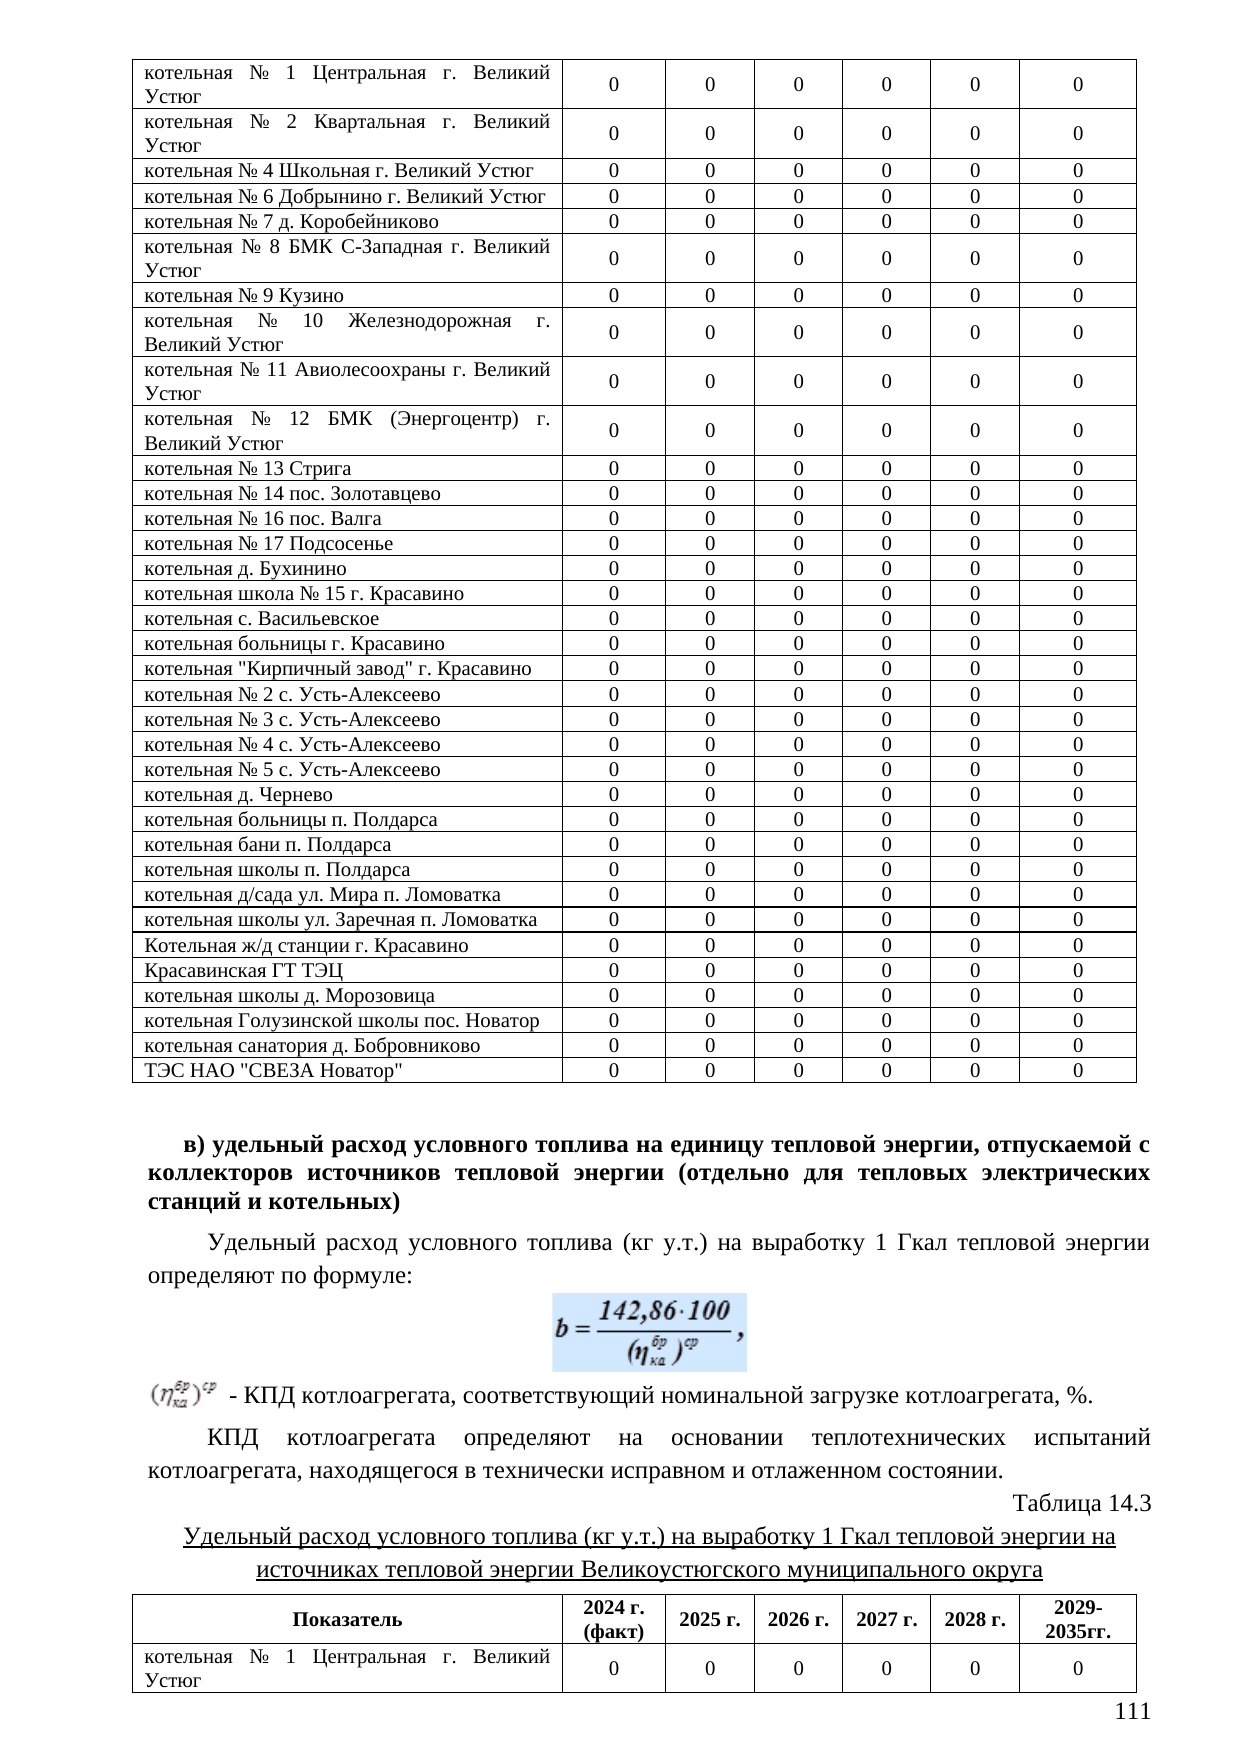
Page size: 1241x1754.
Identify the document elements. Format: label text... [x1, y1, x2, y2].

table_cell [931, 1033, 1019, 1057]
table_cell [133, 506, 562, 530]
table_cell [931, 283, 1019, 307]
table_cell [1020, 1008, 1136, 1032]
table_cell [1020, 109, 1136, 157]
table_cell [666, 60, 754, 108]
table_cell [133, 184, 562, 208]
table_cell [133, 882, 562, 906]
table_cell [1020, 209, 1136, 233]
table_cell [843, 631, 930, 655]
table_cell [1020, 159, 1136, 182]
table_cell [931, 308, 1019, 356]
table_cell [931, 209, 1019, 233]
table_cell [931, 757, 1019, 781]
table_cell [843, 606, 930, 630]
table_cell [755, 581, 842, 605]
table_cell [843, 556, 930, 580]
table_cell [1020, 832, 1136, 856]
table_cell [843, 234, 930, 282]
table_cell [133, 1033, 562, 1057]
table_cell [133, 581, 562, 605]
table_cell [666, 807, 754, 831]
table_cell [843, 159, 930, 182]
text Удельный расход условного топлива (кг у.т.) на выработку 1 Гкал тепловой энергии определяют по формуле: [148, 1227, 1152, 1289]
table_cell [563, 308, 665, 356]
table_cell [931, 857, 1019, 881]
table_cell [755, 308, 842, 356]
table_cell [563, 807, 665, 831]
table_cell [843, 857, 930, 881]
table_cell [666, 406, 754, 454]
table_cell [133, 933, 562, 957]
text КПД котлоагрегата определяют на основании теплотехнических испытаний котлоагрегата, находящегося в технически исправном и отлаженном состоянии. [148, 1422, 1152, 1484]
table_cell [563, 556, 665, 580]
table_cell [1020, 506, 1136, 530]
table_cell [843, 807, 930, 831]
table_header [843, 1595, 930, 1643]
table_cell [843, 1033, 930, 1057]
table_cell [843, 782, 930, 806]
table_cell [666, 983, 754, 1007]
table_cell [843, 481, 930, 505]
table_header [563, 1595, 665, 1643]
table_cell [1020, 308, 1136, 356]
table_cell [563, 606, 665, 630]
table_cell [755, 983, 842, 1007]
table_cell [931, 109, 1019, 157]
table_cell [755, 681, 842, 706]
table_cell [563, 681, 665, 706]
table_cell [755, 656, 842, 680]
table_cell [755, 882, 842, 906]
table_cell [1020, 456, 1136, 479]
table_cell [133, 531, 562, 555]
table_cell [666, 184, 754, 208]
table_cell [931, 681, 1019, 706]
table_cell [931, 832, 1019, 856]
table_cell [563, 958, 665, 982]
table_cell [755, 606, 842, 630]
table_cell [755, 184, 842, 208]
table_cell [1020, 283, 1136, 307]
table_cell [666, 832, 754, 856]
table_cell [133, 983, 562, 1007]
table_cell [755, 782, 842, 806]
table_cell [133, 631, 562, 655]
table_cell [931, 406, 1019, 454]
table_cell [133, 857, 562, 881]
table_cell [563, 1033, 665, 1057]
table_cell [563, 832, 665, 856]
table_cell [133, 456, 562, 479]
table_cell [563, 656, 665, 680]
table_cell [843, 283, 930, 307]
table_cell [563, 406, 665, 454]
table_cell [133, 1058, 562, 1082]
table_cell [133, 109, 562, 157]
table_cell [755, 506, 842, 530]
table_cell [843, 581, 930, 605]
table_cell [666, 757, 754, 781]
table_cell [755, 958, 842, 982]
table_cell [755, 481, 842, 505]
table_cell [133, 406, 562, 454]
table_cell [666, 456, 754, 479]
text в) удельный расход условного топлива на единицу тепловой энергии, отпускаемой с коллекторов источников тепловой энергии (отдельно для тепловых электрических станций и котельных) [148, 1129, 1152, 1215]
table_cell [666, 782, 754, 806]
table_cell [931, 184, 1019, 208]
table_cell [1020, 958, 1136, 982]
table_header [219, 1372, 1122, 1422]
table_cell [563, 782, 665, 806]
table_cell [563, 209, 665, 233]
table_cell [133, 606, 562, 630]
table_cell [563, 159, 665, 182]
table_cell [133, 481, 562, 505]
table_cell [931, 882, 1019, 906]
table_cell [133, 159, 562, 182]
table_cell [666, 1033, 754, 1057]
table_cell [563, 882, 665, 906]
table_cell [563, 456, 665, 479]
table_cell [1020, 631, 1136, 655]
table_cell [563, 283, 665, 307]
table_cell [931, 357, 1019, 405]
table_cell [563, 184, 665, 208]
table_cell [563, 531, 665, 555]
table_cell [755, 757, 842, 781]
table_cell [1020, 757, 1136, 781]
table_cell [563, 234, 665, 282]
picture [148, 1376, 219, 1414]
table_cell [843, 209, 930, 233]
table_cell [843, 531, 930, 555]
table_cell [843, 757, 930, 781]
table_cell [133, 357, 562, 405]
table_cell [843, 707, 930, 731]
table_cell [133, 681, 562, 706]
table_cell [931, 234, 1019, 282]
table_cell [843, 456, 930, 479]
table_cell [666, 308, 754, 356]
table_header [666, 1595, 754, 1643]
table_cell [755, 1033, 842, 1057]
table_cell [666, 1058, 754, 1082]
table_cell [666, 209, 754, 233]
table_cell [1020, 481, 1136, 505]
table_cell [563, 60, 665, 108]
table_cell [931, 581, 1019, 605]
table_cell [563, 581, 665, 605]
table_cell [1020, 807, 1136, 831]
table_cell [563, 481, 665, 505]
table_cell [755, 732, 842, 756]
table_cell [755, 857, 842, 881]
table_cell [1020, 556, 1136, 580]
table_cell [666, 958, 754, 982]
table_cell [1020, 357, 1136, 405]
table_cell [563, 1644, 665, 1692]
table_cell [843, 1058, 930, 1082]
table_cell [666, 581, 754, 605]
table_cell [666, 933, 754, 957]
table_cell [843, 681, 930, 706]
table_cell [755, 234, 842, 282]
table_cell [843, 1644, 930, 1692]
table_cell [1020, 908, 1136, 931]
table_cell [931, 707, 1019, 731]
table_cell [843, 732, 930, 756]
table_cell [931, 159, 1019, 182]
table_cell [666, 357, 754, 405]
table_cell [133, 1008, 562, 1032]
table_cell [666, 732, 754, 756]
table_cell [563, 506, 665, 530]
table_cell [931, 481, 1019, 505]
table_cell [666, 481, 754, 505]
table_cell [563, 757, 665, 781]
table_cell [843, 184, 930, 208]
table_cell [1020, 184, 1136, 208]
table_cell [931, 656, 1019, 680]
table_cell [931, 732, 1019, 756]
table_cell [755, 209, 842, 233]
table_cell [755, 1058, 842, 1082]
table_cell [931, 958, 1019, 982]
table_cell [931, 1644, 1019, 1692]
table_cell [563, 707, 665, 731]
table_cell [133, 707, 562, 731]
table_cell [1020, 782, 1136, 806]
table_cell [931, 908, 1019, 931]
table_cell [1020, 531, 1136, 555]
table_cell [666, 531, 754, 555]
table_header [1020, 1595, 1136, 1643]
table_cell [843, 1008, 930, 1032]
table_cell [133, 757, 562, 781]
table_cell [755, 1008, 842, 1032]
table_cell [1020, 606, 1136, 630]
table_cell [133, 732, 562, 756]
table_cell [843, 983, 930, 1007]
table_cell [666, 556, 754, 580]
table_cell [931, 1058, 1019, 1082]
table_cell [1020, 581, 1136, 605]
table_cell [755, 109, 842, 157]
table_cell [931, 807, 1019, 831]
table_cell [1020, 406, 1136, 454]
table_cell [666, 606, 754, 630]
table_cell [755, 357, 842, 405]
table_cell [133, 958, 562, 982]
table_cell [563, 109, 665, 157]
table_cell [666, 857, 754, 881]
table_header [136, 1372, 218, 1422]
picture [552, 1293, 747, 1372]
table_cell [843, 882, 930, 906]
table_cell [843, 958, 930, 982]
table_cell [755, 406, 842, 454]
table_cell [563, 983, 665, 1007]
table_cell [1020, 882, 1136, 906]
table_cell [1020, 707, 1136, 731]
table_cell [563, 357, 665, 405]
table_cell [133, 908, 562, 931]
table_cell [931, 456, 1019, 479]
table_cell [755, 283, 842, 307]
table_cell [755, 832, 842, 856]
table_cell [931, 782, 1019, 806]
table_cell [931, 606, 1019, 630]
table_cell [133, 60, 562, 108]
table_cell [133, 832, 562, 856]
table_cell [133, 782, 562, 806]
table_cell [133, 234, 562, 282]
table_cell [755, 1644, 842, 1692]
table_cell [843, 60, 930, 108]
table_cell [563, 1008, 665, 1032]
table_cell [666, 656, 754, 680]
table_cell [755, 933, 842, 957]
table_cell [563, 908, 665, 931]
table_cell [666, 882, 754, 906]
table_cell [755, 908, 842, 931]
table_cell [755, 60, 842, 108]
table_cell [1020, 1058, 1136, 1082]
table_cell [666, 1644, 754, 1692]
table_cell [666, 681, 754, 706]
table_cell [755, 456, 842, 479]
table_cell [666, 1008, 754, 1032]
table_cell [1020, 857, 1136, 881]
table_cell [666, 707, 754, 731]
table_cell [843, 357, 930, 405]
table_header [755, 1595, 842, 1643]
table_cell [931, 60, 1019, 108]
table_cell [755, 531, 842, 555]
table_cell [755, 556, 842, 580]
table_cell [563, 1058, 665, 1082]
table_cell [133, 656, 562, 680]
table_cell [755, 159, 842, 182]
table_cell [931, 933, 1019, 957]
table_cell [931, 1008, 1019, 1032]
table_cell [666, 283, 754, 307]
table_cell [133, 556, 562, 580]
text Удельный расход условного топлива (кг у.т.) на выработку 1 Гкал тепловой энергии на источниках тепловой энергии Великоустюгского муниципального округа [148, 1521, 1152, 1583]
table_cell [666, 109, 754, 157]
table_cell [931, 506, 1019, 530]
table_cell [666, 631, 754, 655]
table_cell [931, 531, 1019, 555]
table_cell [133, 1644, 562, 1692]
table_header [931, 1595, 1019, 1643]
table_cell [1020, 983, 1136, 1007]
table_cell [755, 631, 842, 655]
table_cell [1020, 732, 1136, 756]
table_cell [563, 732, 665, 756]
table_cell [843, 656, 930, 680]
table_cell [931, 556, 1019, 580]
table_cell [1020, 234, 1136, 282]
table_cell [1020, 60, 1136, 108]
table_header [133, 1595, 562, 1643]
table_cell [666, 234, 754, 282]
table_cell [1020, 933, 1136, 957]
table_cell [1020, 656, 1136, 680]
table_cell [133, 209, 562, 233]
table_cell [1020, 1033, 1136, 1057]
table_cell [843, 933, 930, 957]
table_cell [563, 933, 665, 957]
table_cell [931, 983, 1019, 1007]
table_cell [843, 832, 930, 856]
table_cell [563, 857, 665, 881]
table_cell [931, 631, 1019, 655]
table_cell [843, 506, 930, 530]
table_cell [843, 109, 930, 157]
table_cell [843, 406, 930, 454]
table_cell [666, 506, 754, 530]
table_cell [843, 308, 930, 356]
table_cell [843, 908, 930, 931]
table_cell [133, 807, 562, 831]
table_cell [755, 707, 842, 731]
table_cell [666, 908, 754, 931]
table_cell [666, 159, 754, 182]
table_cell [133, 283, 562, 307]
text Таблица 14.3 [148, 1488, 1152, 1517]
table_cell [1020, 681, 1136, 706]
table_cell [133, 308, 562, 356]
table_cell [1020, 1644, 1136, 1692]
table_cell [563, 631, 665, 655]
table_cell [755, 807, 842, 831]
